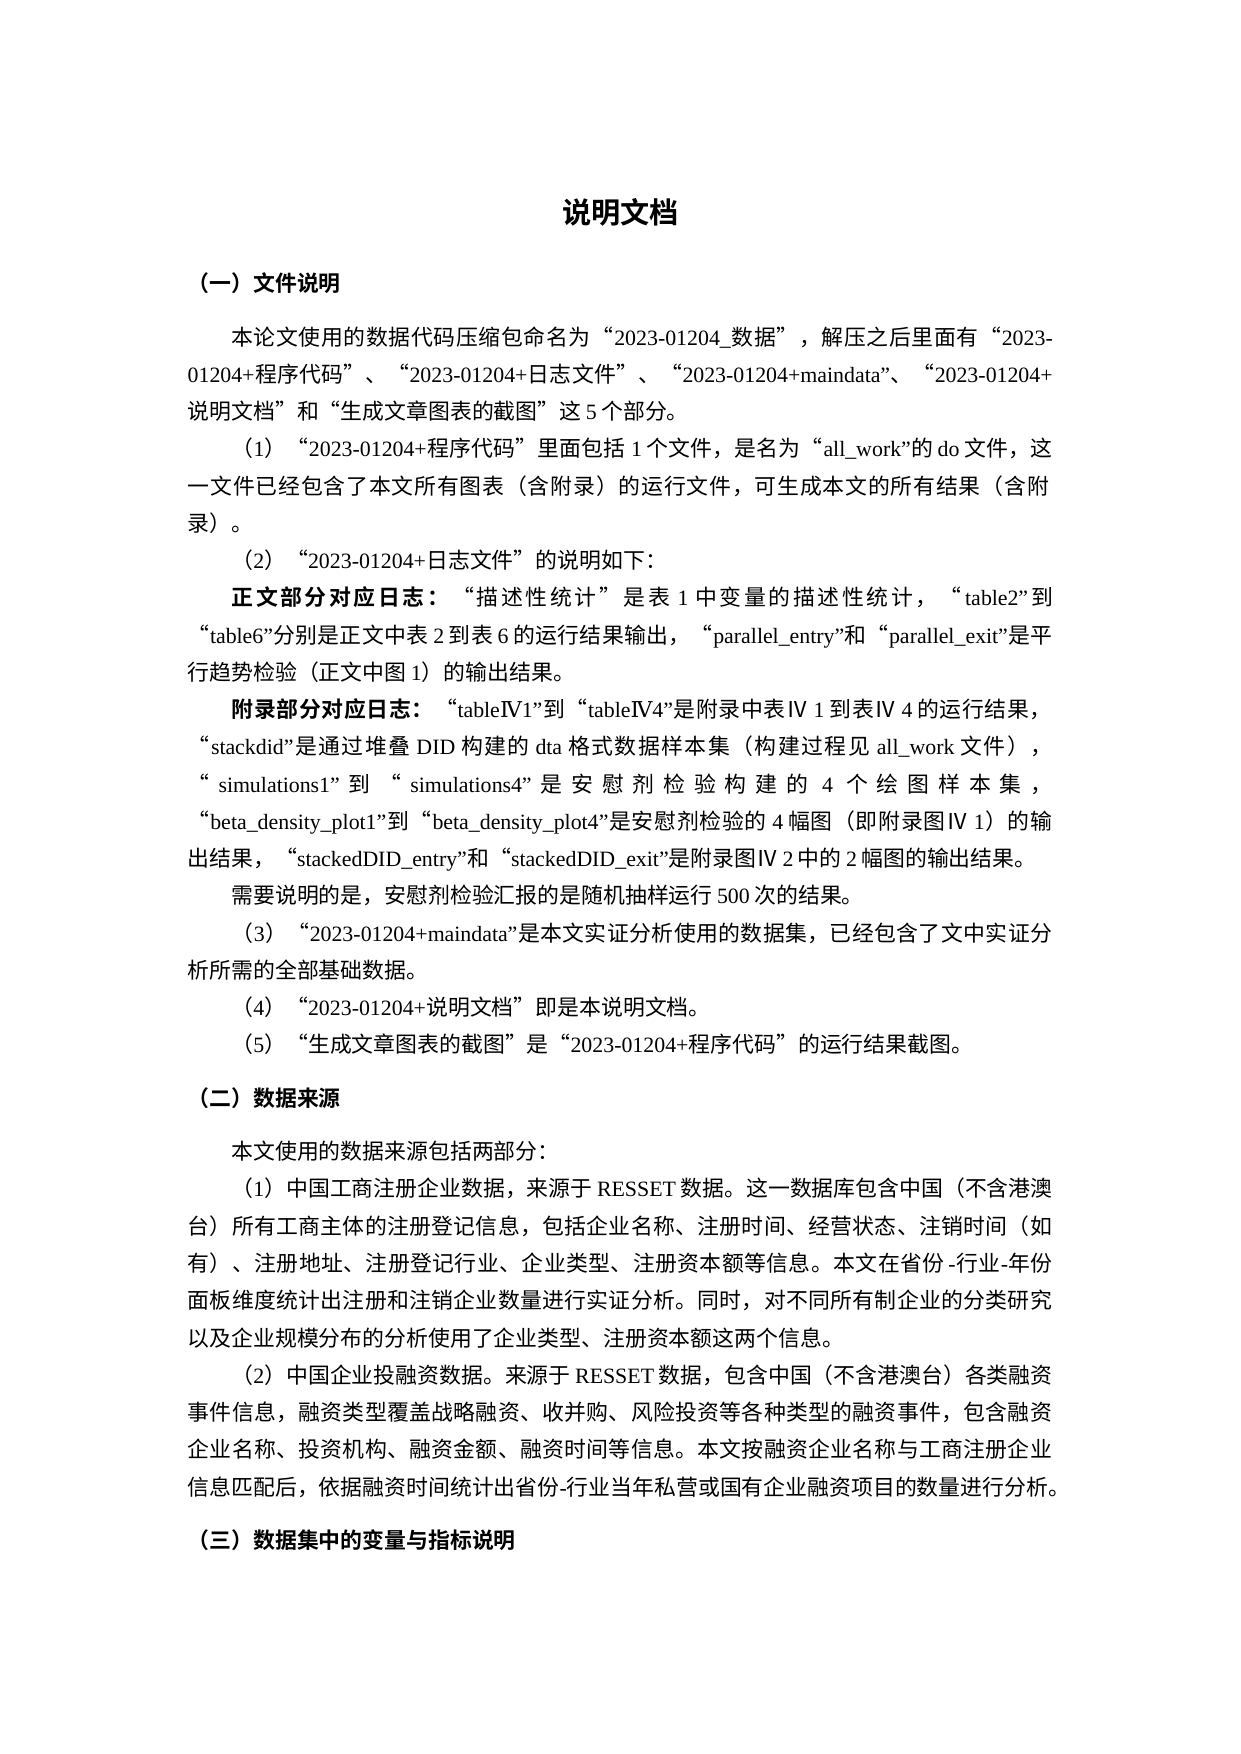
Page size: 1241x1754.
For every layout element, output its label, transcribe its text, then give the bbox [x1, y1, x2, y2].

text （5）“生成文章图表的截图”是“2023-01204+程序代码”的运行结果截图。 [187, 1027, 1053, 1059]
text 正文部分对应日志：“描述性统计”是表1中变量的描述性统计，“table2”到“table6”分别是正文中表2到表6的运行结果输出，“parallel_entry”和“parallel_exit”是平行趋势检验（正文中图1）的输出结果。 [187, 580, 1053, 687]
text 说明文档 [187, 178, 1053, 243]
text （二）数据来源 [187, 1080, 1053, 1113]
text 附录部分对应日志：“tableⅣ1”到“tableⅣ4”是附录中表Ⅳ1到表Ⅳ4的运行结果，“stackdid”是通过堆叠DID构建的dta格式数据样本集（构建过程见all_work文件），“simulations1”到“simulations4”是安慰剂检验构建的4个绘图样本集， “beta_density_plot1”到“beta_density_plot4”是安慰剂检验的4幅图（即附录图Ⅳ1）的输出结果，“stackedDID_entry”和“stackedDID_exit”是附录图Ⅳ2中的2幅图的输出结果。 [187, 692, 1053, 873]
text （3）“2023-01204+maindata”是本文实证分析使用的数据集，已经包含了文中实证分析所需的全部基础数据。 [187, 915, 1053, 985]
text （三）数据集中的变量与指标说明 [187, 1523, 1053, 1555]
text （2）“2023-01204+日志文件”的说明如下： [187, 543, 1053, 575]
text （一）文件说明 [187, 266, 1053, 298]
text （1）“2023-01204+程序代码”里面包括1个文件，是名为“all_work”的do文件，这一文件已经包含了本文所有图表（含附录）的运行文件，可生成本文的所有结果（含附录）。 [187, 431, 1053, 538]
text 本文使用的数据来源包括两部分： [187, 1134, 1053, 1166]
text （1）中国工商注册企业数据，来源于RESSET数据。这一数据库包含中国（不含港澳台）所有工商主体的注册登记信息，包括企业名称、注册时间、经营状态、注销时间（如有）、注册地址、注册登记行业、企业类型、注册资本额等信息。本文在省份-行业-年份面板维度统计出注册和注销企业数量进行实证分析。同时，对不同所有制企业的分类研究以及企业规模分布的分析使用了企业类型、注册资本额这两个信息。 [187, 1171, 1053, 1353]
text （4）“2023-01204+说明文档”即是本说明文档。 [187, 990, 1053, 1022]
text 需要说明的是，安慰剂检验汇报的是随机抽样运行500次的结果。 [187, 878, 1053, 911]
text （2）中国企业投融资数据。来源于RESSET数据，包含中国（不含港澳台）各类融资事件信息，融资类型覆盖战略融资、收并购、风险投资等各种类型的融资事件，包含融资企业名称、投资机构、融资金额、融资时间等信息。本文按融资企业名称与工商注册企业信息匹配后，依据融资时间统计出省份-行业当年私营或国有企业融资项目的数量进行分析。 [187, 1357, 1053, 1502]
text 本论文使用的数据代码压缩包命名为“2023-01204_数据”，解压之后里面有“2023-01204+程序代码”、“2023-01204+日志文件”、“2023-01204+maindata”、“2023-01204+说明文档”和“生成文章图表的截图”这5个部分。 [187, 319, 1053, 426]
